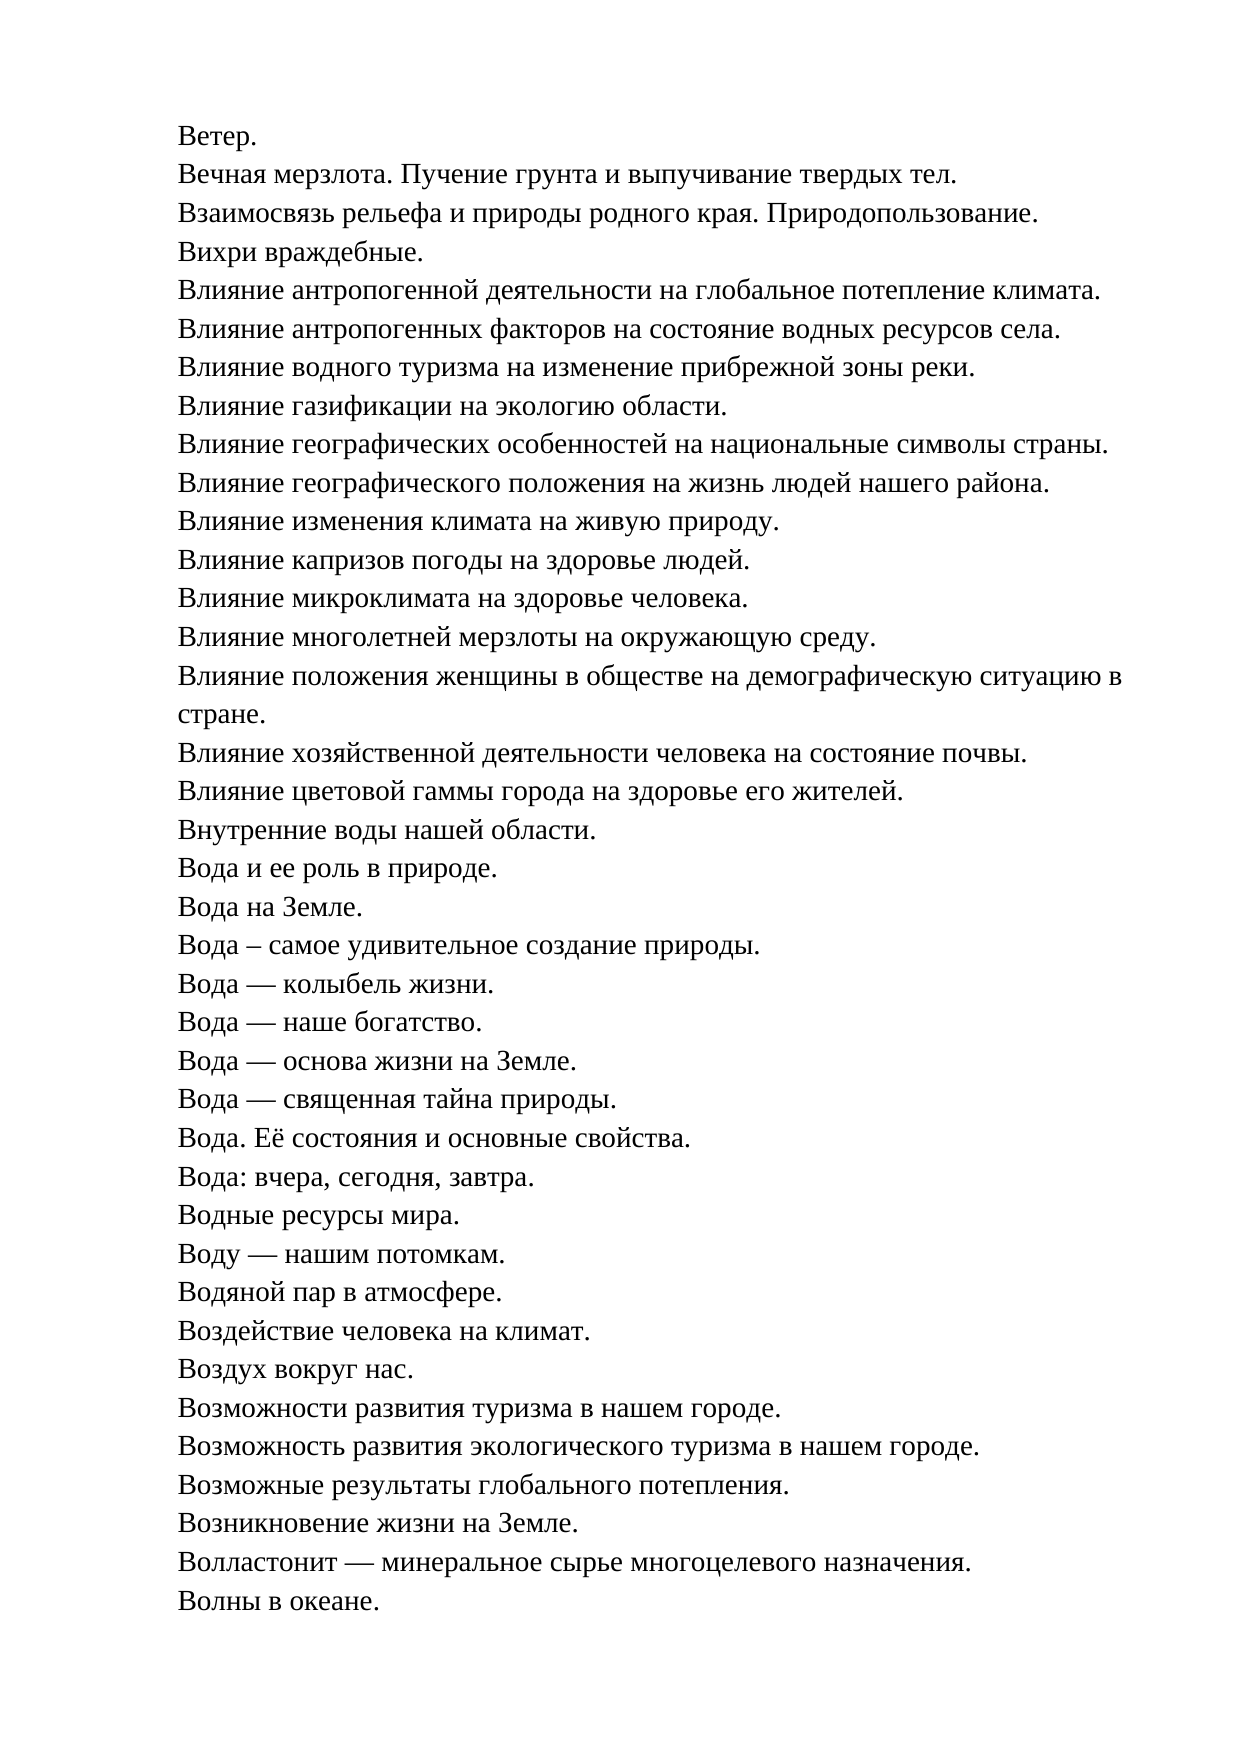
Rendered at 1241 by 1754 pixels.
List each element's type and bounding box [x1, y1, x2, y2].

text [177, 426, 1152, 1616]
text [177, 118, 1152, 421]
